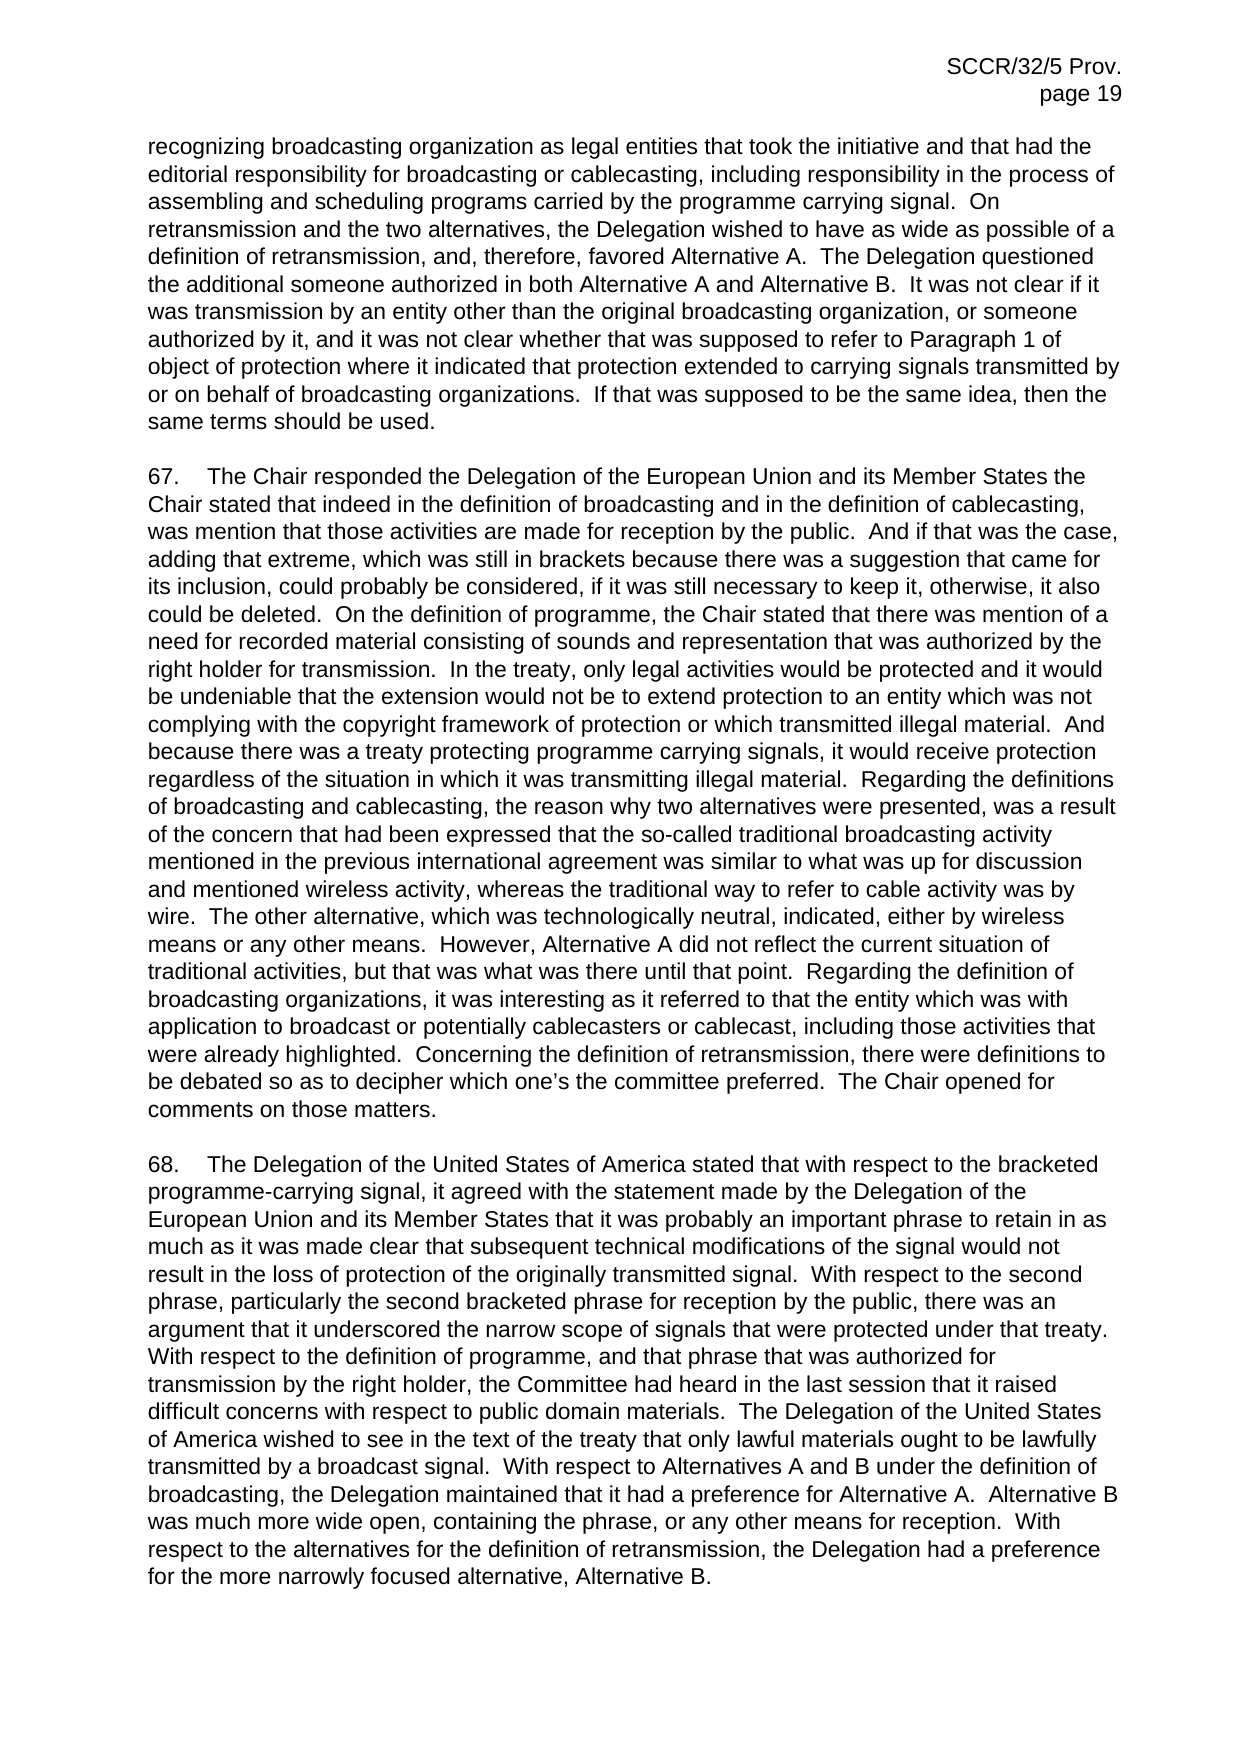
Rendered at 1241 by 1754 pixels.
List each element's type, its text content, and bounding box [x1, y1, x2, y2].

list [148, 132, 1122, 435]
list The Delegation of the United States of America stated that with respect to the bracketed programme-carrying signal, it agreed with the statement made by the Delegation of the European Union and its Member States that it was probably an important phrase to retain in as much as it was made clear that subsequent technical modifications of the signal would not result in the loss of protection of the originally transmitted signal. With respect to the second phrase, particularly the second bracketed phrase for reception by the public, there was an argument that it underscored the narrow scope of signals that were protected under that treaty. With respect to the definition of programme, and that phrase that was authorized for transmission by the right holder, the Committee had heard in the last session that it raised difficult concerns with respect to public domain materials. The Delegation of the United States of America wished to see in the text of the treaty that only lawful materials ought to be lawfully transmitted by a broadcast signal. With respect to Alternatives A and B under the definition of broadcasting, the Delegation maintained that it had a preference for Alternative A. Alternative B was much more wide open, containing the phrase, or any other means for reception. With respect to the alternatives for the definition of retransmission, the Delegation had a preference for the more narrowly focused alternative, Alternative B. [148, 1150, 1122, 1590]
list The Chair responded the Delegation of the European Union and its Member States the Chair stated that indeed in the definition of broadcasting and in the definition of cablecasting, was mention that those activities are made for reception by the public. And if that was the case, adding that extreme, which was still in brackets because there was a suggestion that came for its inclusion, could probably be considered, if it was still necessary to keep it, otherwise, it also could be deleted. On the definition of programme, the Chair stated that there was mention of a need for recorded material consisting of sounds and representation that was authorized by the right holder for transmission. In the treaty, only legal activities would be protected and it would be undeniable that the extension would not be to extend protection to an entity which was not complying with the copyright framework of protection or which transmitted illegal material. And because there was a treaty protecting programme carrying signals, it would receive protection regardless of the situation in which it was transmitting illegal material. Regarding the definitions of broadcasting and cablecasting, the reason why two alternatives were presented, was a result of the concern that had been expressed that the so-called traditional broadcasting activity mentioned in the previous international agreement was similar to what was up for discussion and mentioned wireless activity, whereas the traditional way to refer to cable activity was by wire. The other alternative, which was technologically neutral, indicated, either by wireless means or any other means. However, Alternative A did not reflect the current situation of traditional activities, but that was what was there until that point. Regarding the definition of broadcasting organizations, it was interesting as it referred to that the entity which was with application to broadcast or potentially cablecasters or cablecast, including those activities that were already highlighted. Concerning the definition of retransmission, there were definitions to be debated so as to decipher which one’s the committee preferred. The Chair opened for comments on those matters. [148, 462, 1122, 1122]
